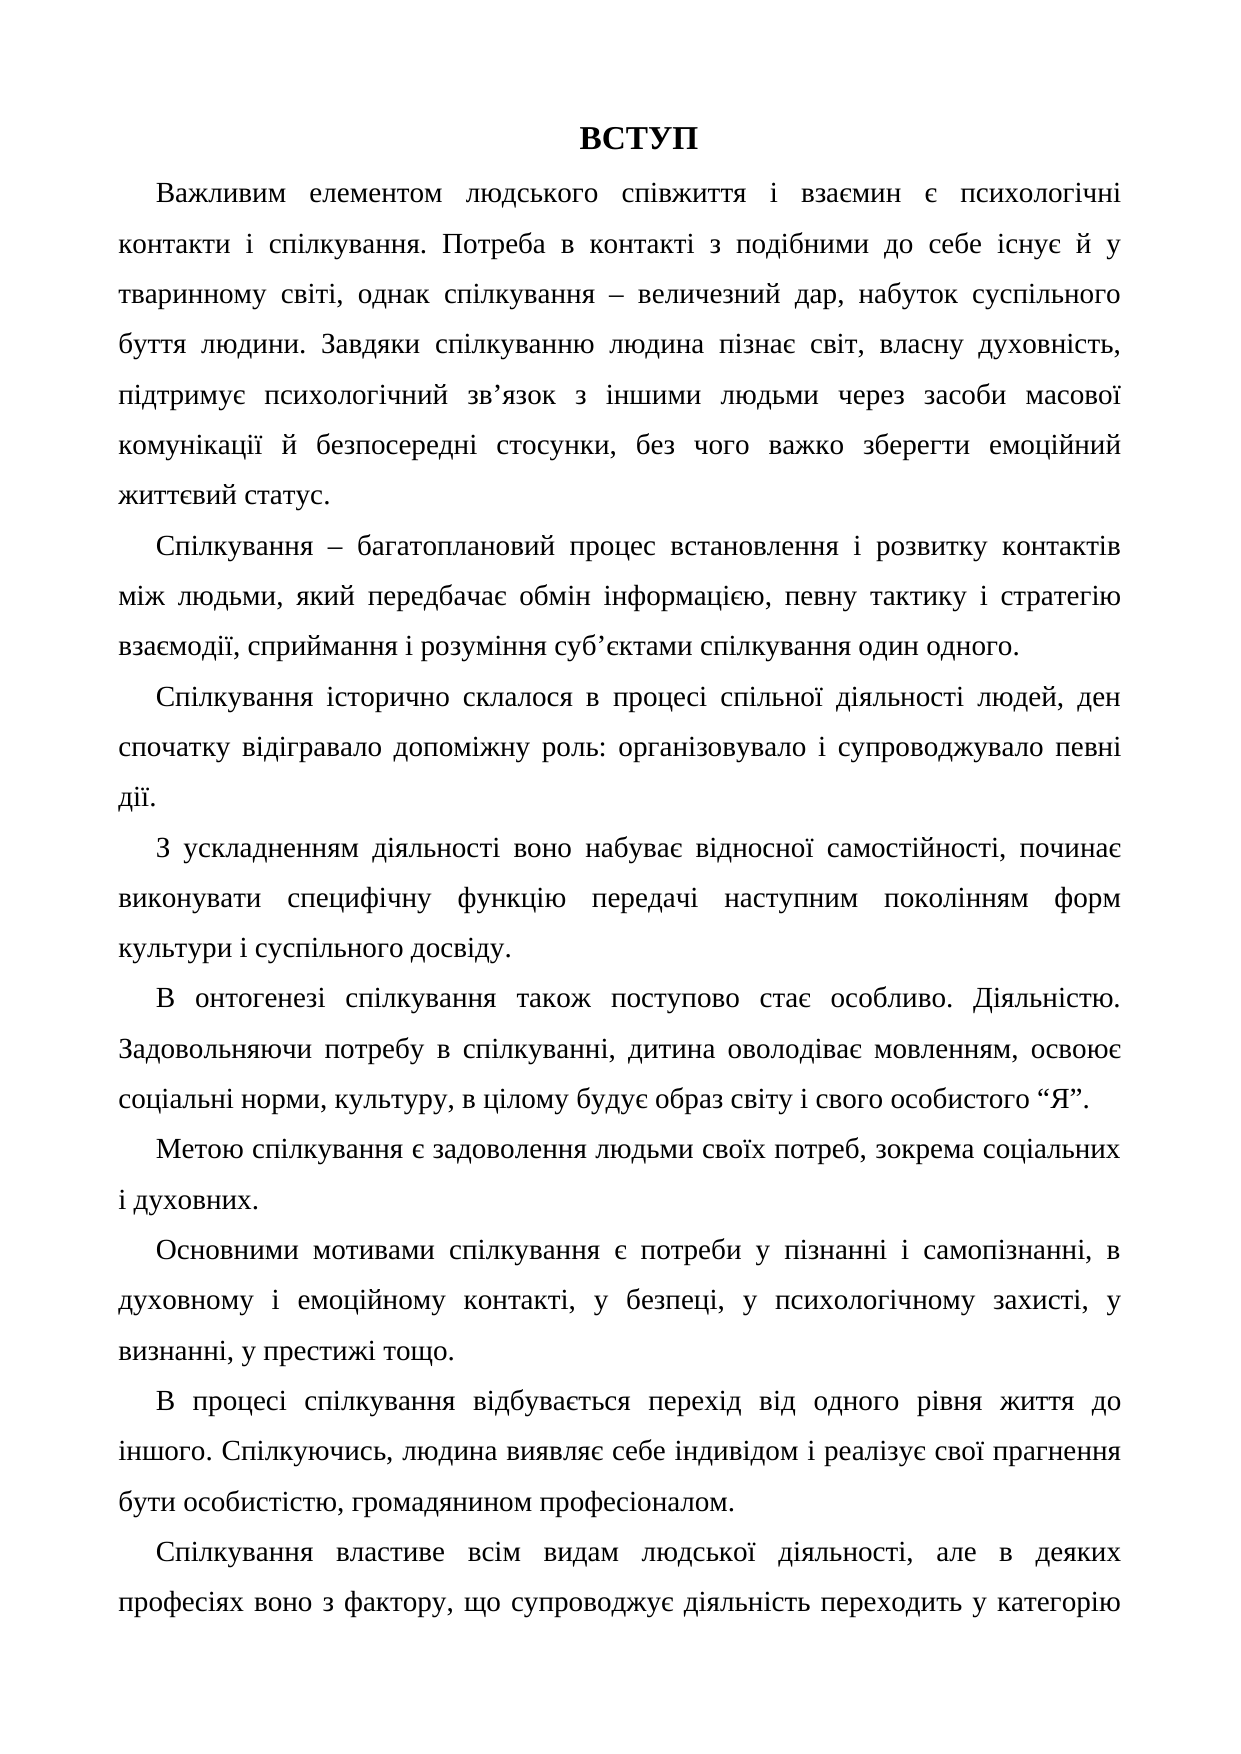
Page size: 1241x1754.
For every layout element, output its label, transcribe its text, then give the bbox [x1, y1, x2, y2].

text Основними мотивами спілкування є потреби у пізнанні і самопізнанні, в духовному і емоційному контакті, у безпеці, у психологічному захисті, у визнанні, у престижі тощо. [118, 1232, 1122, 1366]
text Спілкування історично склалося в процесі спільної діяльності людей, ден спочатку відігравало допоміжну роль: організовувало і супроводжувало певні дії. [118, 679, 1122, 813]
text В онтогенезі спілкування також поступово стає особливо. Діяльністю. Задовольняючи потребу в спілкуванні, дитина оволодіває мовленням, освоює соціальні норми, культуру, в цілому будує образ світу і свого особистого “Я”. [118, 981, 1122, 1115]
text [118, 1534, 1122, 1618]
text Важливим елементом людського співжиття і взаємин є психологічні контакти і спілкування. Потреба в контакті з подібними до себе існує й у тваринному світі, однак спілкування – величезний дар, набуток суспільного буття людини. Завдяки спілкуванню людина пізнає світ, власну духовність, підтримує психологічний зв’язок з іншими людьми через засоби масової комунікації й безпосередні стосунки, без чого важко зберегти емоційний життєвий статус. [118, 176, 1122, 511]
text В процесі спілкування відбувається перехід від одного рівня життя до іншого. Спілкуючись, людина виявляє себе індивідом і реалізує свої прагнення бути особистістю, громадянином професіоналом. [118, 1383, 1122, 1517]
text Метою спілкування є задоволення людьми своїх потреб, зокрема соціальних і духовних. [118, 1132, 1122, 1215]
text З ускладненням діяльності воно набуває відносної самостійності, починає виконувати специфічну функцію передачі наступним поколінням форм культури і суспільного досвіду. [118, 830, 1122, 964]
text ВСТУП [156, 118, 1122, 156]
text Спілкування – багатоплановий процес встановлення і розвитку контактів між людьми, який передбачає обмін інформацією, певну тактику і стратегію взаємодії, сприймання і розуміння суб’єктами спілкування один одного. [118, 528, 1122, 662]
